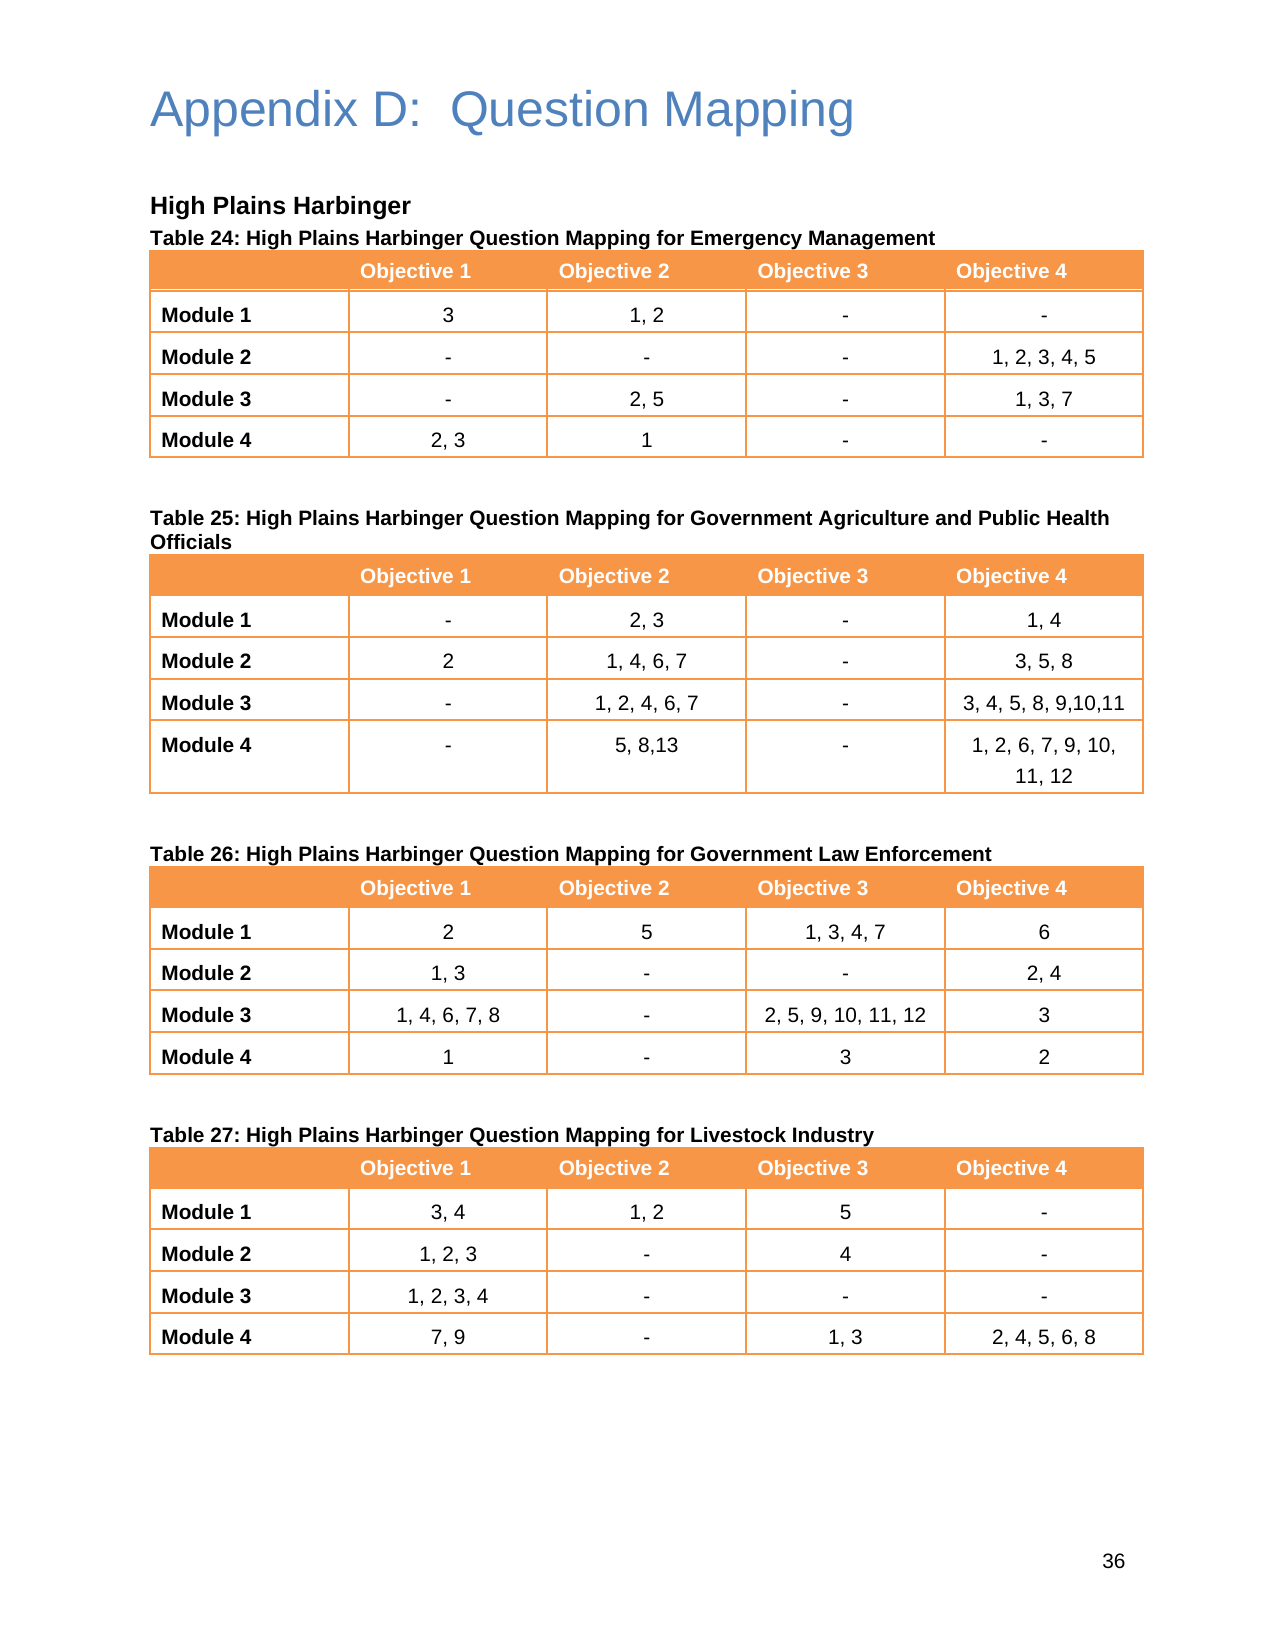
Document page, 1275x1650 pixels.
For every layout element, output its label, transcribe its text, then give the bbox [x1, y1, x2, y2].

table_cell 1, 3 [350, 950, 546, 989]
table_cell - [747, 292, 944, 331]
table_header Objective 4 [946, 1149, 1142, 1187]
table_header [151, 868, 348, 906]
table_cell - [747, 417, 944, 456]
table_cell - [350, 375, 546, 414]
table_cell 3 [350, 292, 546, 331]
table_header Objective 2 [548, 556, 745, 594]
table_cell - [946, 292, 1142, 331]
table_header Objective 1 [350, 252, 546, 289]
table_cell Module 3 [151, 375, 348, 414]
table_cell 2, 3 [548, 596, 745, 636]
table_cell - [747, 1272, 944, 1312]
table_cell 2, 3 [350, 417, 546, 456]
table_header Objective 4 [946, 556, 1142, 594]
table_cell Module 4 [151, 721, 348, 792]
table_cell 5 [747, 1189, 944, 1228]
table_cell 2 [946, 1033, 1142, 1073]
table_cell 3 [946, 991, 1142, 1031]
table_header [151, 1149, 348, 1187]
table_cell 2, 4, 5, 6, 8 [946, 1314, 1142, 1353]
table_cell - [350, 333, 546, 373]
table_header Objective 1 [350, 556, 546, 594]
table_cell 1, 3, 4, 7 [747, 908, 944, 948]
table_cell Module 1 [151, 908, 348, 948]
table_cell 1 [350, 1033, 546, 1073]
table_cell 1 [548, 417, 745, 456]
table_header Objective 1 [350, 868, 546, 906]
table_cell Module 3 [151, 680, 348, 719]
table_cell Module 2 [151, 950, 348, 989]
table_cell 1, 2, 3, 4, 5 [946, 333, 1142, 373]
table_header Objective 2 [548, 252, 745, 289]
table_cell - [548, 991, 745, 1031]
table_cell 2 [350, 908, 546, 948]
table_cell 1, 4, 6, 7 [548, 638, 745, 677]
table_cell 2, 4 [946, 950, 1142, 989]
table_cell 1, 3 [747, 1314, 944, 1353]
table_cell - [946, 1272, 1142, 1312]
table_cell 2, 5, 9, 10, 11, 12 [747, 991, 944, 1031]
table_cell 3 [747, 1033, 944, 1073]
table_cell 3, 5, 8 [946, 638, 1142, 677]
table_cell Module 2 [151, 333, 348, 373]
table_header Objective 4 [946, 252, 1142, 289]
table_cell - [548, 1272, 745, 1312]
table_cell Module 4 [151, 417, 348, 456]
table_cell - [548, 1314, 745, 1353]
table_cell Module 3 [151, 1272, 348, 1312]
table_cell 4 [747, 1230, 944, 1270]
table_header [151, 556, 348, 594]
table_header [151, 252, 348, 289]
table_cell Module 4 [151, 1314, 348, 1353]
table_header Objective 4 [946, 868, 1142, 906]
table_cell 3, 4, 5, 8, 9,10,11 [946, 680, 1142, 719]
table_cell Module 3 [151, 991, 348, 1031]
table_cell - [548, 1230, 745, 1270]
table_header Objective 3 [747, 252, 944, 289]
table_cell - [747, 680, 944, 719]
table_cell 1, 2 [548, 1189, 745, 1228]
table_cell - [350, 721, 546, 792]
table_cell Module 1 [151, 596, 348, 636]
table_header Objective 2 [548, 1149, 745, 1187]
table_cell - [747, 596, 944, 636]
table_cell 5 [548, 908, 745, 948]
table_cell - [747, 333, 944, 373]
table_cell - [747, 721, 944, 792]
table_header Objective 3 [747, 1149, 944, 1187]
table_cell 1, 2, 3 [350, 1230, 546, 1270]
table_cell 3, 4 [350, 1189, 546, 1228]
table_cell - [548, 950, 745, 989]
table_header Objective 2 [548, 868, 745, 906]
table_cell 7, 9 [350, 1314, 546, 1353]
table_cell Module 1 [151, 292, 348, 331]
table_cell - [548, 1033, 745, 1073]
table_cell - [747, 638, 944, 677]
table_cell 1, 2, 4, 6, 7 [548, 680, 745, 719]
table_cell Module 1 [151, 1189, 348, 1228]
table_cell - [548, 333, 745, 373]
table_header Objective 3 [747, 868, 944, 906]
table_header Objective 3 [747, 556, 944, 594]
table_cell - [946, 1189, 1142, 1228]
table_cell - [946, 1230, 1142, 1270]
table_cell - [747, 375, 944, 414]
table_cell 6 [946, 908, 1142, 948]
table_cell 5, 8,13 [548, 721, 745, 792]
table_cell - [747, 950, 944, 989]
table_header Objective 1 [350, 1149, 546, 1187]
table_cell - [350, 680, 546, 719]
subtitle High Plains Harbinger [150, 188, 1125, 219]
table_cell 1, 2, 6, 7, 9, 10, 11, 12 [946, 721, 1142, 792]
table_cell 1, 4 [946, 596, 1142, 636]
table_cell Module 2 [151, 1230, 348, 1270]
table_cell 1, 3, 7 [946, 375, 1142, 414]
table_cell 1, 4, 6, 7, 8 [350, 991, 546, 1031]
table_cell - [946, 417, 1142, 456]
table_cell 1, 2 [548, 292, 745, 331]
table_cell - [350, 596, 546, 636]
table_cell 2, 5 [548, 375, 745, 414]
table_cell Module 2 [151, 638, 348, 677]
table_cell Module 4 [151, 1033, 348, 1073]
table_cell 2 [350, 638, 546, 677]
table_cell 1, 2, 3, 4 [350, 1272, 546, 1312]
